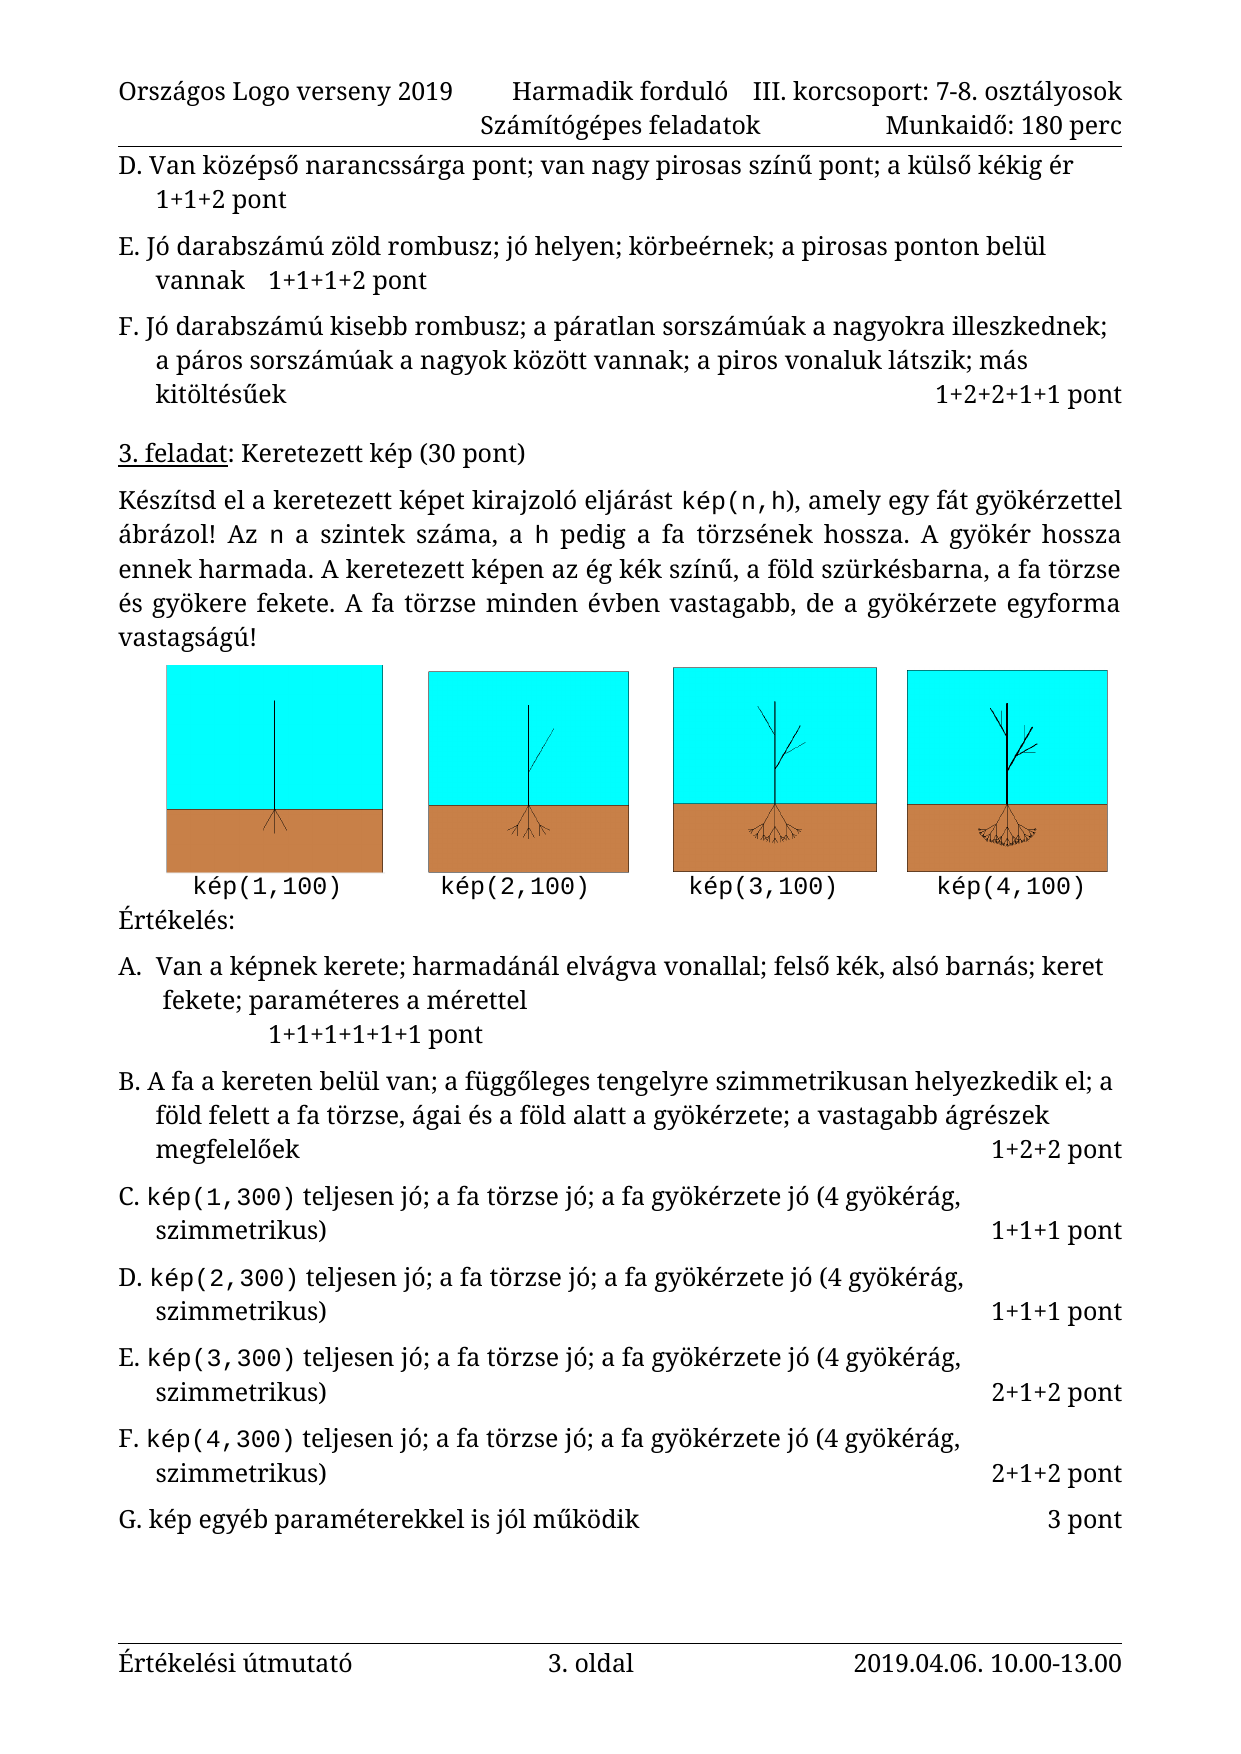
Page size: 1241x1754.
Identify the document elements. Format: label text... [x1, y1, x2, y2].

picture [166, 665, 386, 874]
text Készítsd el a keretezett képet kirajzoló eljárást kép(n,h), amely egy fát gyökérzettel ábrázol! Az n a szintek száma, a h pedig a fa törzsének hossza. A gyökér hossza ennek harmada. A keretezett képen az ég kék színű, a föld szürkésbarna, a fa törzse és gyökere fekete. A fa törzse minden évben vastagabb, de a gyökérzete egyforma vastagságú! [118, 483, 1122, 653]
text E. Jó darabszámú zöld rombusz; jó helyen; körbeérnek; a pirosas ponton belül vannak 1+1+1+2 pont [118, 228, 1122, 296]
text G. kép egyéb paraméterekkel is jól működik 3 pont [118, 1502, 1122, 1536]
text E. kép(3,300) teljesen jó; a fa törzse jó; a fa gyökérzete jó (4 gyökérág, szimmetrikus) 2+1+2 pont [118, 1340, 1122, 1408]
list Van a képnek kerete; harmadánál elvágva vonallal; felső kék, alsó barnás; keret fekete; paraméteres a mérettel 1+1+1+1+1+1 pont [118, 949, 1122, 1051]
text Értékelés: [118, 902, 1122, 936]
text D. kép(2,300) teljesen jó; a fa törzse jó; a fa gyökérzete jó (4 gyökérág, szimmetrikus) 1+1+1 pont [118, 1259, 1122, 1328]
picture [905, 667, 1110, 874]
text F. kép(4,300) teljesen jó; a fa törzse jó; a fa gyökérzete jó (4 gyökérág, szimmetrikus) 2+1+2 pont [118, 1421, 1122, 1489]
picture [428, 670, 630, 874]
text C. kép(1,300) teljesen jó; a fa törzse jó; a fa gyökérzete jó (4 gyökérág, szimmetrikus) 1+1+1 pont [118, 1178, 1122, 1247]
table_header [95, 666, 1183, 902]
text F. Jó darabszámú kisebb rombusz; a páratlan sorszámúak a nagyokra illeszkednek; a páros sorszámúak a nagyok között vannak; a piros vonaluk látszik; más kitöltésűek 1+2+2+1+1 pont [118, 309, 1122, 411]
text 3. feladat: Keretezett kép (30 pont) [118, 436, 1122, 470]
text B. A fa a kereten belül van; a függőleges tengelyre szimmetrikusan helyezkedik el; a föld felett a fa törzse, ágai és a föld alatt a gyökérzete; a vastagabb ágrészek megfelelőek 1+2+2 pont [118, 1063, 1122, 1166]
picture [671, 665, 878, 874]
text D. Van középső narancssárga pont; van nagy pirosas színű pont; a külső kékig ér 1+1+2 pont [118, 148, 1122, 216]
